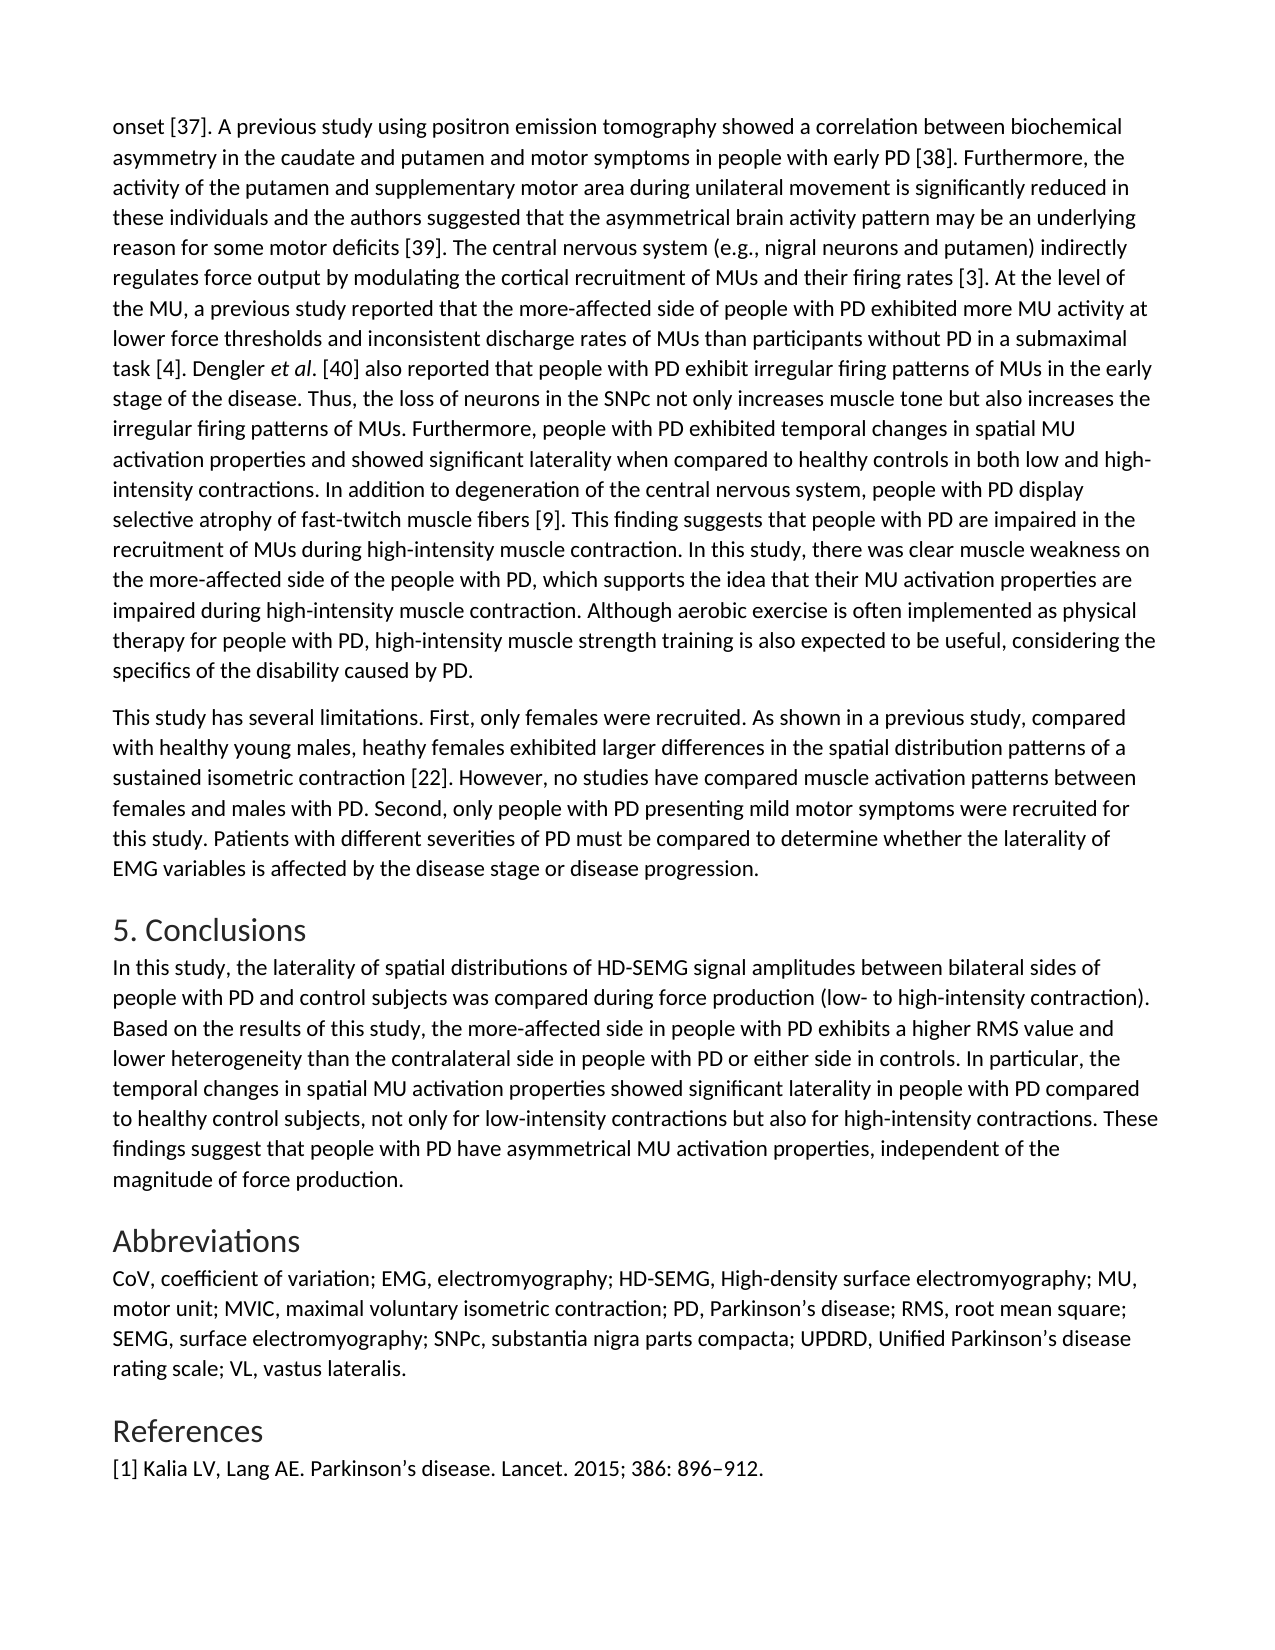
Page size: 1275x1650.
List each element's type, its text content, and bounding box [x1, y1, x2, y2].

text [1] Kalia LV, Lang AE. Parkinson’s disease. Lancet. 2015; 386: 896–912. [112, 1454, 1162, 1482]
text In this study, the laterality of spatial distributions of HD-SEMG signal amplitudes between bilateral sides of people with PD and control subjects was compared during force production (low- to high-intensity contraction). Based on the results of this study, the more-affected side in people with PD exhibits a higher RMS value and lower heterogeneity than the contralateral side in people with PD or either side in controls. In particular, the temporal changes in spatial MU activation properties showed significant laterality in people with PD compared to healthy control subjects, not only for low-intensity contractions but also for high-intensity contractions. These findings suggest that people with PD have asymmetrical MU activation properties, independent of the magnitude of force production. [112, 953, 1162, 1193]
text This study has several limitations. First, only females were recruited. As shown in a previous study, compared with healthy young males, heathy females exhibited larger differences in the spatial distribution patterns of a sustained isometric contraction [22]. However, no studies have compared muscle activation patterns between females and males with PD. Second, only people with PD presenting mild motor symptoms were recruited for this study. Patients with different severities of PD must be compared to determine whether the laterality of EMG variables is affected by the disease stage or disease progression. [112, 703, 1162, 882]
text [112, 112, 1162, 684]
text CoV, coefficient of variation; EMG, electromyography; HD-SEMG, High-density surface electromyography; MU, motor unit; MVIC, maximal voluntary isometric contraction; PD, Parkinson’s disease; RMS, root mean square; SEMG, surface electromyography; SNPc, substantia nigra parts compacta; UPDRD, Unified Parkinson’s disease rating scale; VL, vastus lateralis. [112, 1264, 1162, 1383]
subtitle Abbreviations [112, 1220, 1162, 1261]
subtitle References [112, 1410, 1162, 1451]
subtitle 5. Conclusions [112, 909, 1162, 950]
